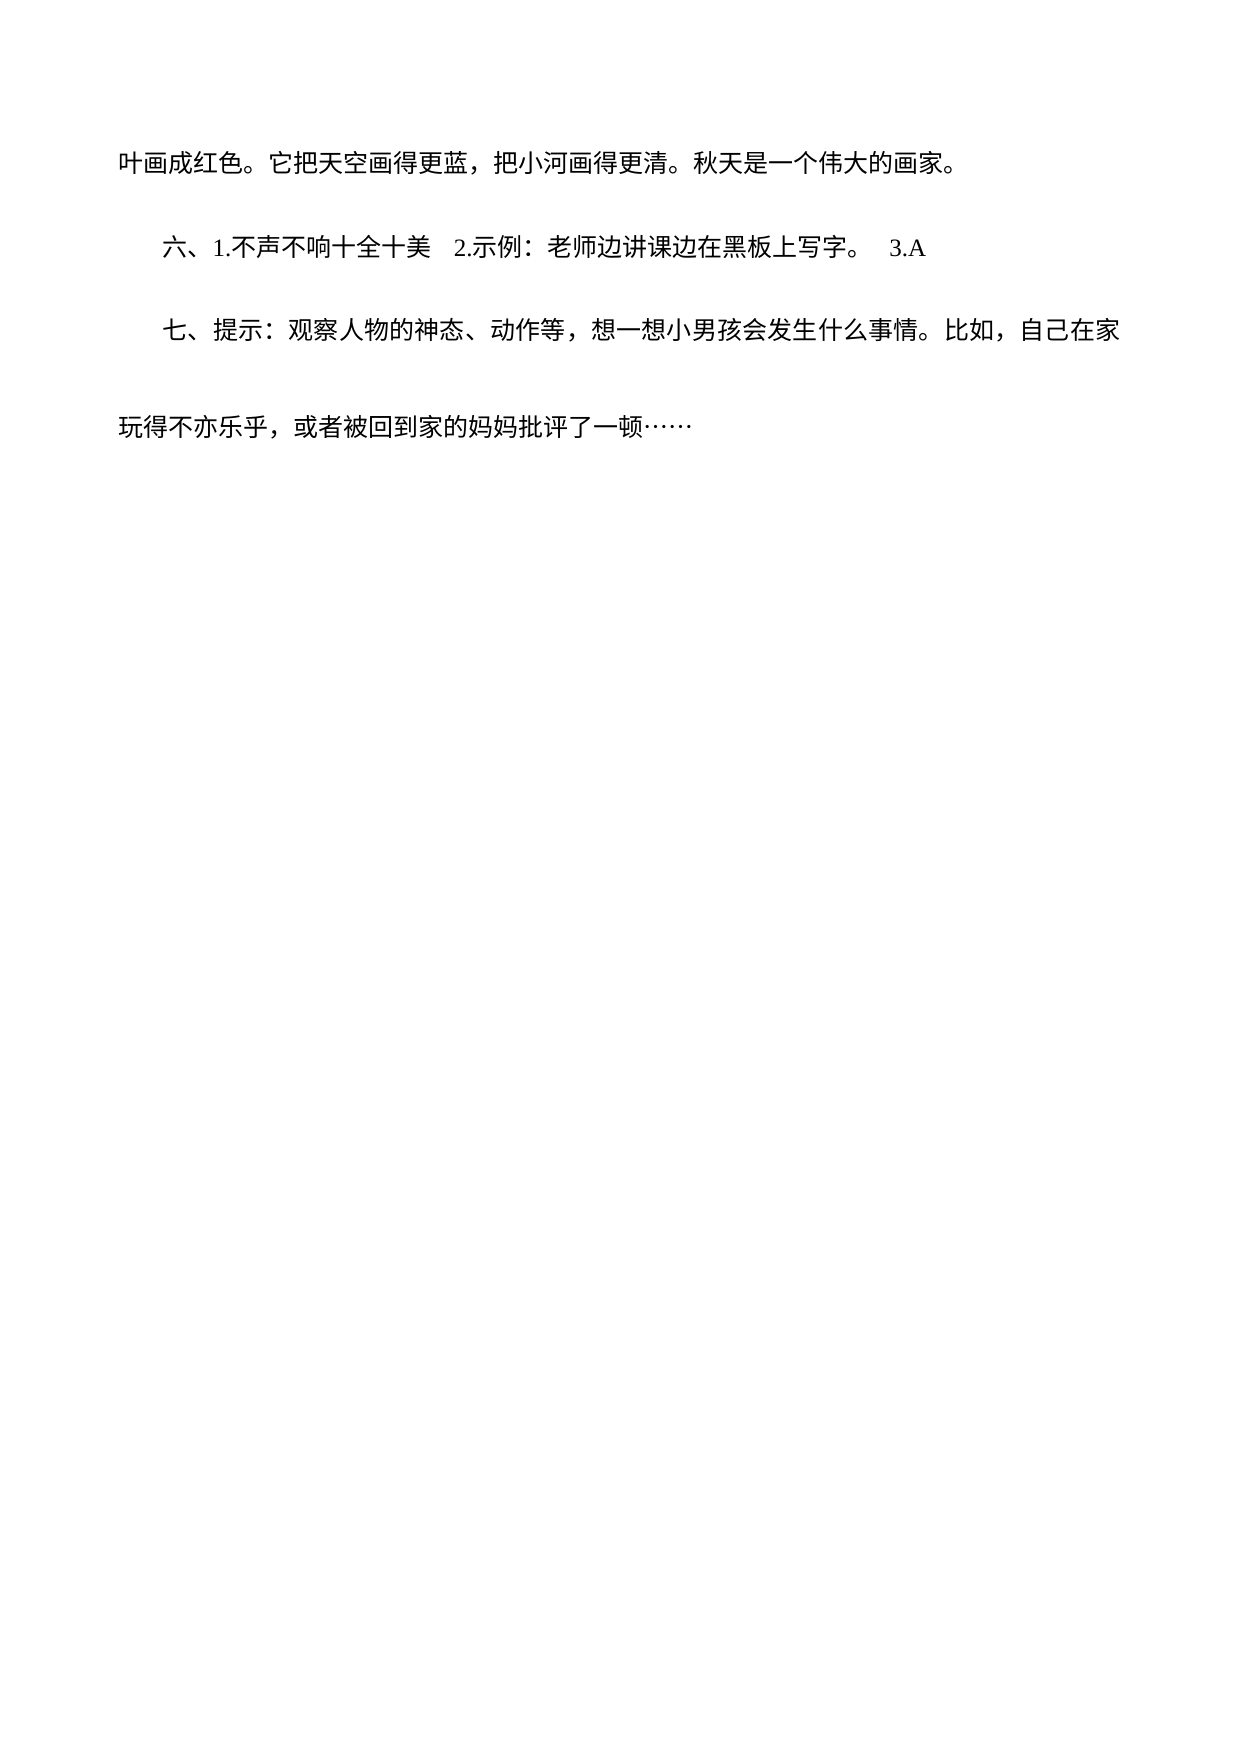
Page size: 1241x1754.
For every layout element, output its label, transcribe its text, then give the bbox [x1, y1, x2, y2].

text 七、提示：观察人物的神态、动作等，想一想小男孩会发生什么事情。比如，自己在家玩得不亦乐乎，或者被回到家的妈妈批评了一顿…… [118, 296, 1122, 458]
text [118, 129, 1122, 194]
text 六、1.不声不响十全十美 2.示例：老师边讲课边在黑板上写字。 3.A [118, 213, 1122, 278]
